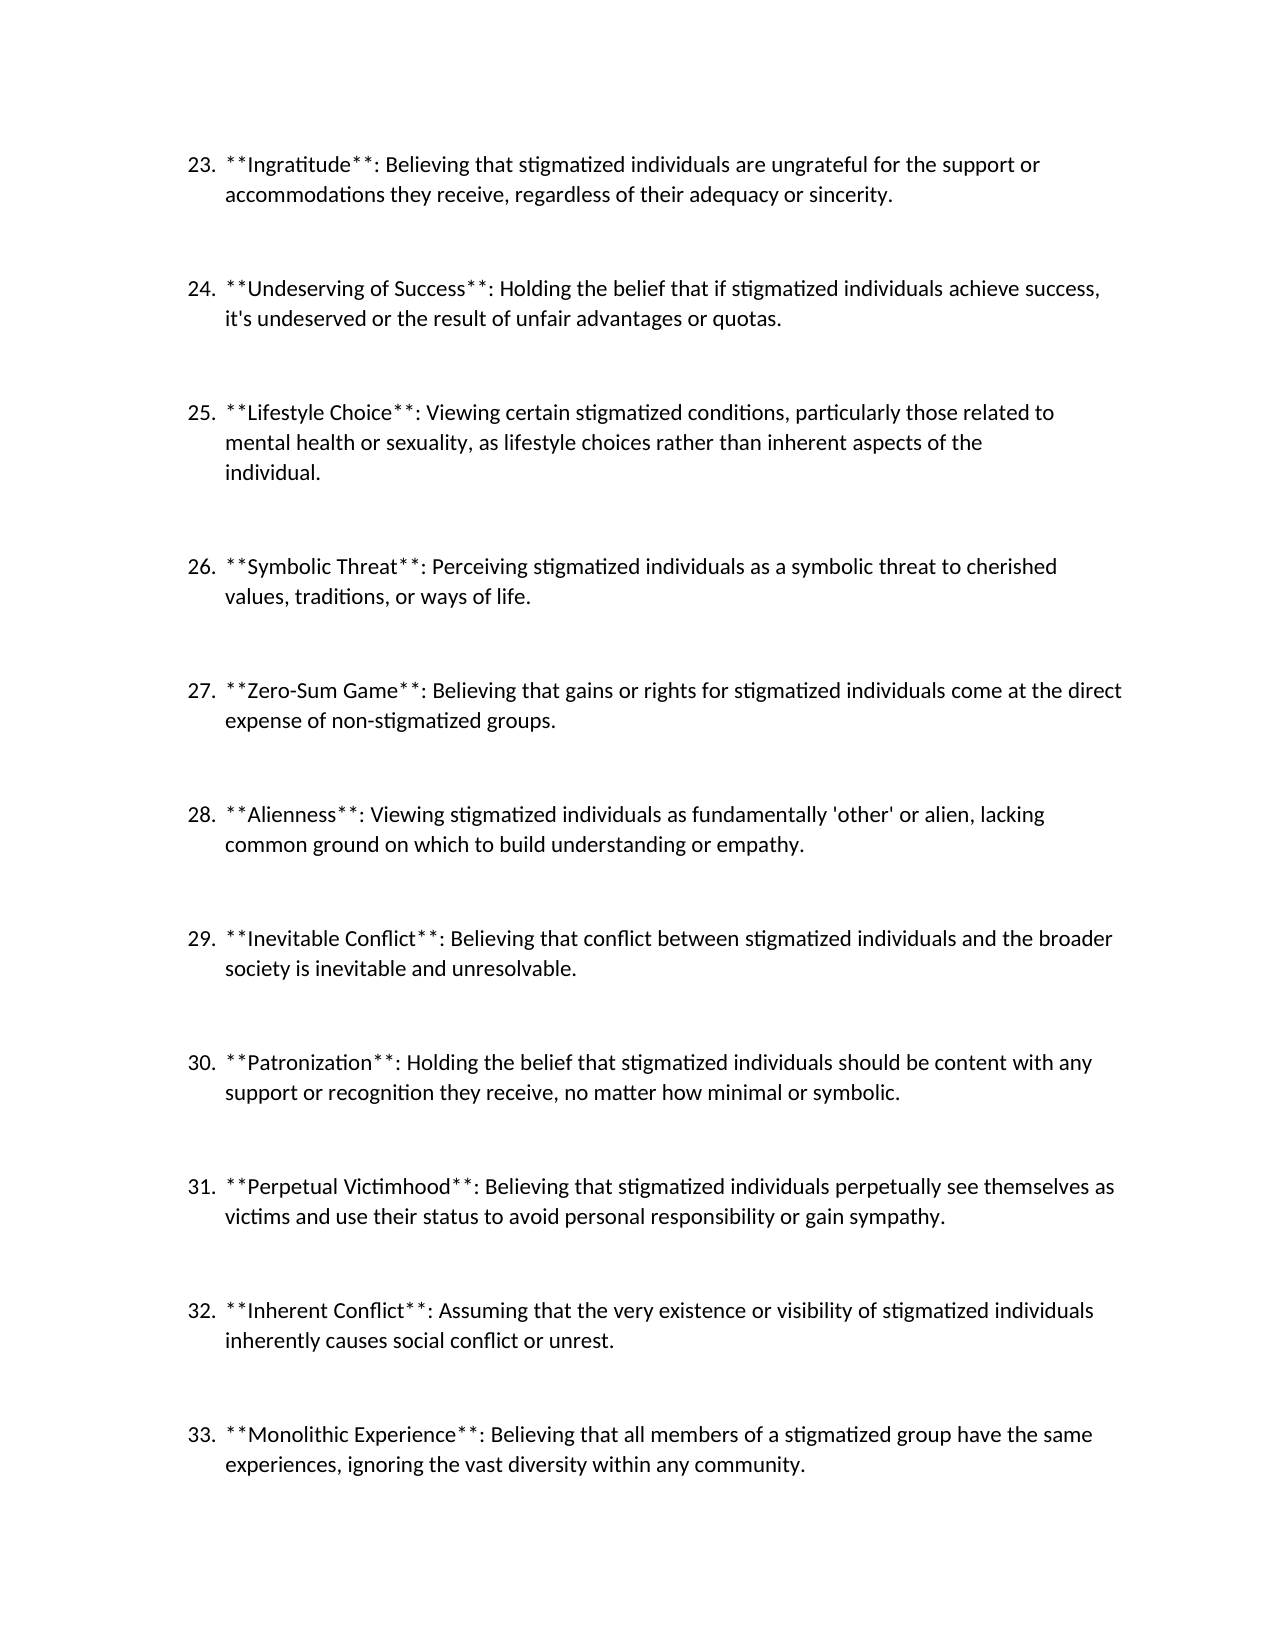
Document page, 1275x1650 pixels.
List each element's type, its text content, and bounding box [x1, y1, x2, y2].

list **Ingratitude**: Believing that stigmatized individuals are ungrateful for the support or accommodations they receive, regardless of their adequacy or sincerity. [187, 150, 1040, 208]
list **Lifestyle Choice**: Viewing certain stigmatized conditions, particularly those related to mental health or sexuality, as lifestyle choices rather than inherent aspects of the individual. [187, 398, 1084, 486]
list **Symbolic Threat**: Perceiving stigmatized individuals as a symbolic threat to cherished values, traditions, or ways of life. [187, 552, 1058, 610]
list **Patronization**: Holding the belief that stigmatized individuals should be content with any support or recognition they receive, no matter how minimal or symbolic. [187, 1048, 1093, 1106]
list **Zero-Sum Game**: Believing that gains or rights for stigmatized individuals come at the direct expense of non-stigmatized groups. [187, 676, 1122, 734]
list **Monolithic Experience**: Believing that all members of a stigmatized group have the same experiences, ignoring the vast diversity within any community. [187, 1420, 1093, 1478]
list **Alienness**: Viewing stigmatized individuals as fundamentally 'other' or alien, lacking common ground on which to build understanding or empathy. [187, 800, 1045, 858]
list **Perpetual Victimhood**: Believing that stigmatized individuals perpetually see themselves as victims and use their status to avoid personal responsibility or gain sympathy. [187, 1172, 1115, 1230]
list **Inherent Conflict**: Assuming that the very existence or visibility of stigmatized individuals inherently causes social conflict or unrest. [187, 1296, 1094, 1354]
list **Inevitable Conflict**: Believing that conflict between stigmatized individuals and the broader society is inevitable and unresolvable. [187, 924, 1113, 982]
list **Undeserving of Success**: Holding the belief that if stigmatized individuals achieve success, it's undeserved or the result of unfair advantages or quotas. [187, 274, 1101, 332]
